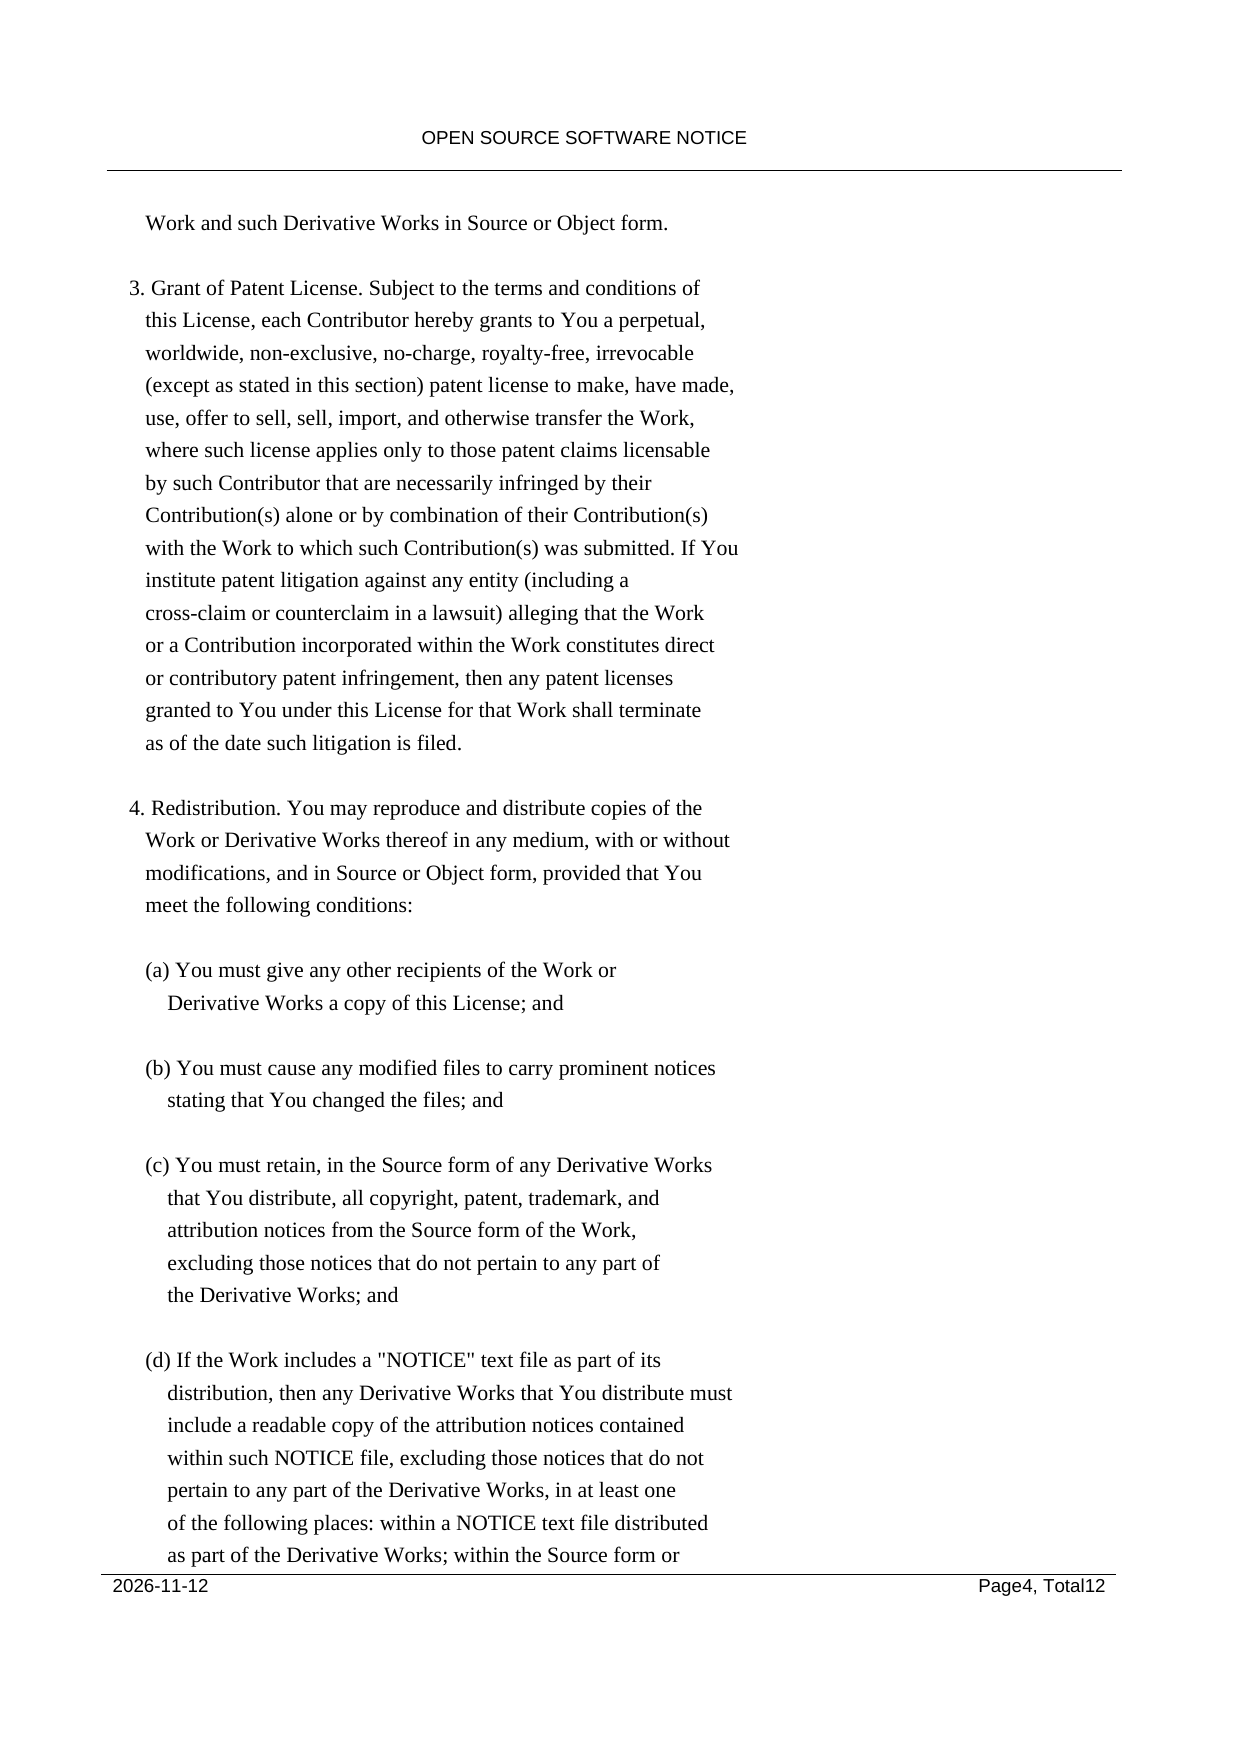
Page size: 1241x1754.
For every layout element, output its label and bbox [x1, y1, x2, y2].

text [112, 206, 1128, 1571]
